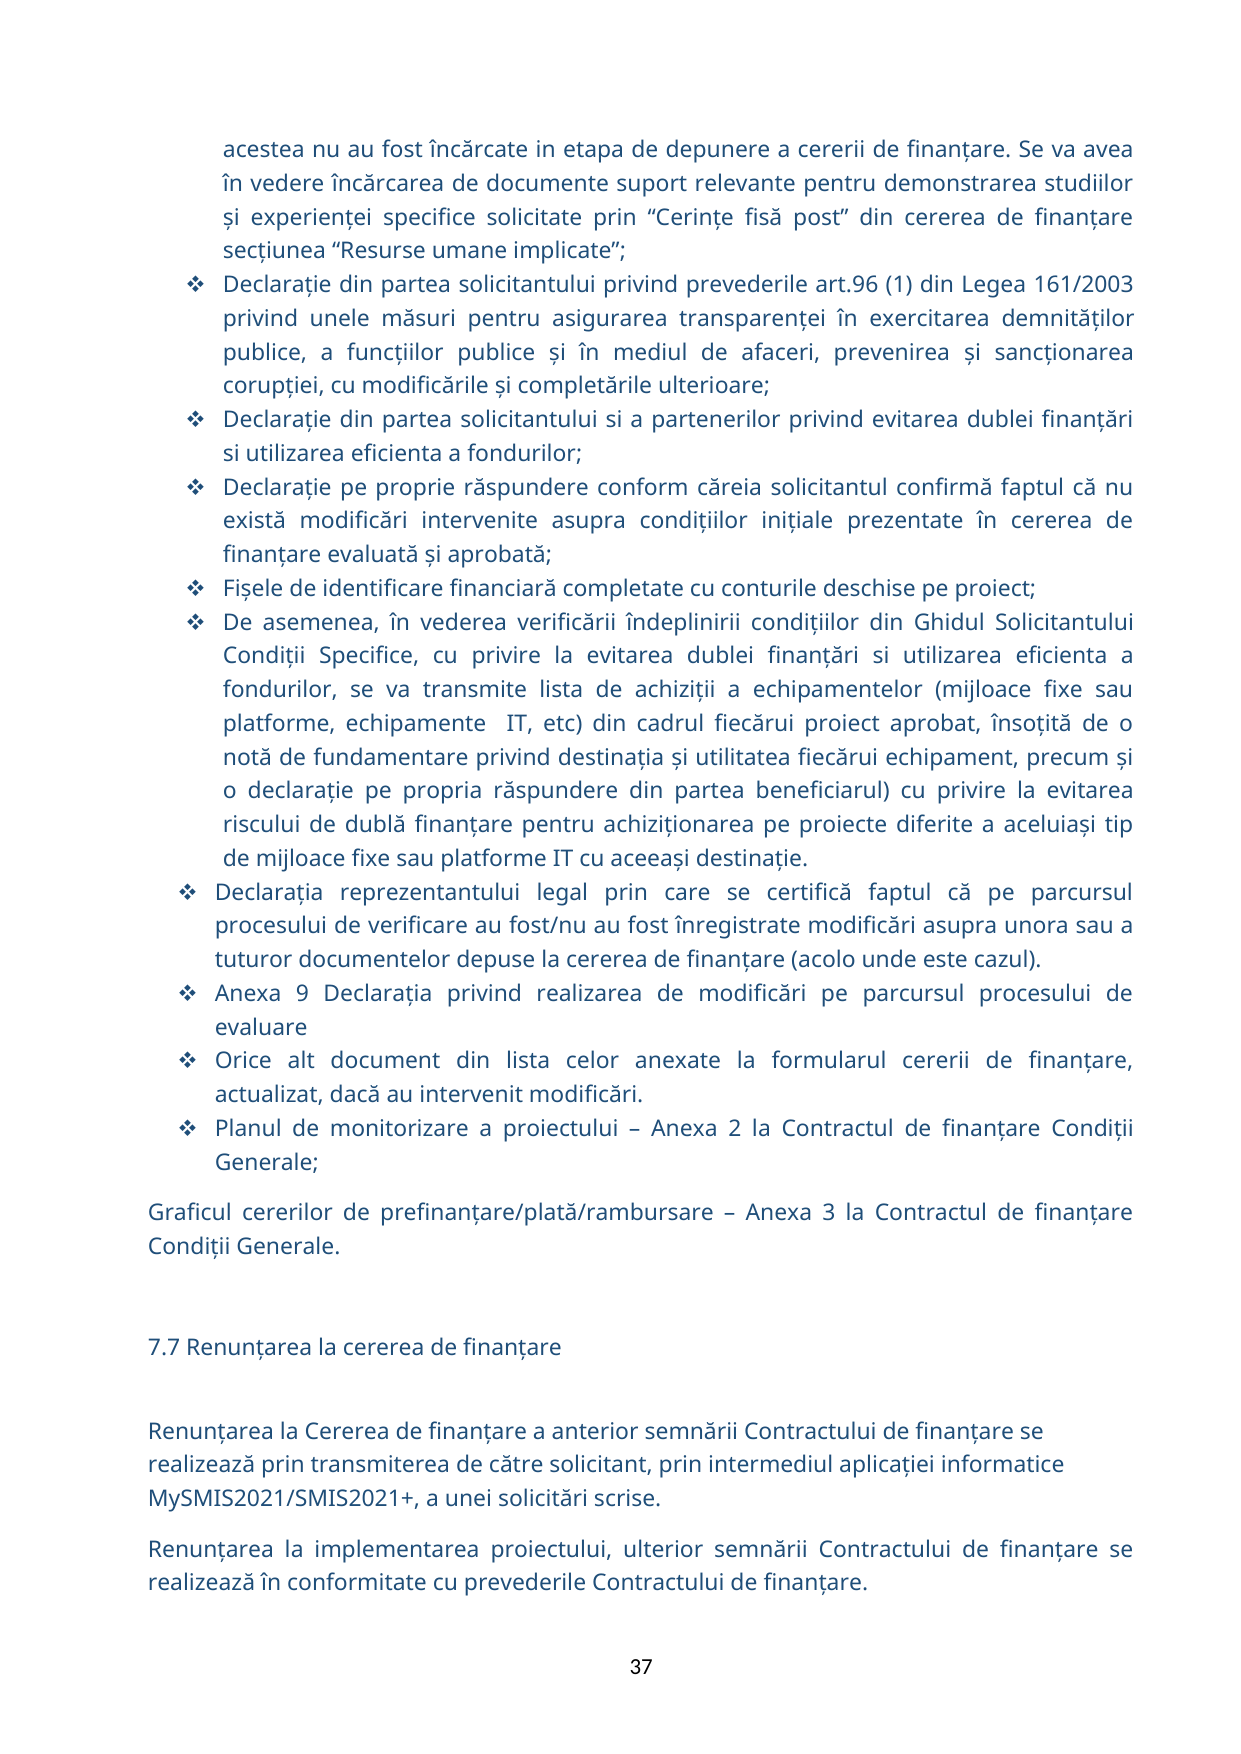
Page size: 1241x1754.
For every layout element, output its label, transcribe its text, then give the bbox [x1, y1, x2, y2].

text Graficul cererilor de prefinanțare/plată/rambursare – Anexa 3 la Contractul de finanțare Condiții Generale. [148, 1196, 1134, 1261]
list Declarație pe proprie răspundere conform căreia solicitantul confirmă faptul că nu există modificări intervenite asupra condițiilor inițiale prezentate în cererea de finanțare evaluată și aprobată; [185, 470, 1134, 569]
list Planul de monitorizare a proiectului – Anexa 2 la Contractul de finanțare Condiții Generale; [177, 1112, 1134, 1177]
list De asemenea, în vederea verificării îndeplinirii condițiilor din Ghidul Solicitantului Condiții Specifice, cu privire la evitarea dublei finanțări si utilizarea eficienta a fondurilor, se va transmite lista de achiziții a echipamentelor (mijloace fixe sau platforme, echipamente IT, etc) din cadrul fiecărui proiect aprobat, însoțită de o notă de fundamentare privind destinația și utilitatea fiecărui echipament, precum și o declarație pe propria răspundere din partea beneficiarul) cu privire la evitarea riscului de dublă finanțare pentru achiziționarea pe proiecte diferite a aceluiași tip de mijloace fixe sau platforme IT cu aceeași destinație. [185, 605, 1134, 873]
text Renunțarea la implementarea proiectului, ulterior semnării Contractului de finanțare se realizează în conformitate cu prevederile Contractului de finanțare. [148, 1532, 1134, 1597]
list Orice alt document din lista celor anexate la formularul cererii de finanțare, actualizat, dacă au intervenit modificări. [177, 1044, 1134, 1109]
list Anexa 9 Declaraţia privind realizarea de modificări pe parcursul procesului de evaluare [177, 977, 1134, 1042]
list Fișele de identificare financiară completate cu conturile deschise pe proiect; [185, 572, 1134, 603]
list Declaraţia reprezentantului legal prin care se certifică faptul că pe parcursul procesului de verificare au fost/nu au fost înregistrate modificări asupra unora sau a tuturor documentelor depuse la cererea de finanţare (acolo unde este cazul). [177, 875, 1134, 974]
text Renunțarea la Cererea de finanțare a anterior semnării Contractului de finanțare se realizează prin transmiterea de către solicitant, prin intermediul aplicației informatice MySMIS2021/SMIS2021+, a unei solicitări scrise. [148, 1414, 1134, 1513]
subtitle 7.7 Renunțarea la cererea de finanțare [148, 1330, 1134, 1362]
list Declarație din partea solicitantului privind prevederile art.96 (1) din Legea 161/2003 privind unele măsuri pentru asigurarea transparenţei în exercitarea demnităţilor publice, a funcţiilor publice şi în mediul de afaceri, prevenirea şi sancţionarea corupţiei, cu modificările și completările ulterioare; [185, 268, 1134, 400]
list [185, 133, 1134, 265]
list Declarație din partea solicitantului si a partenerilor privind evitarea dublei finanțări si utilizarea eficienta a fondurilor; [185, 403, 1134, 468]
